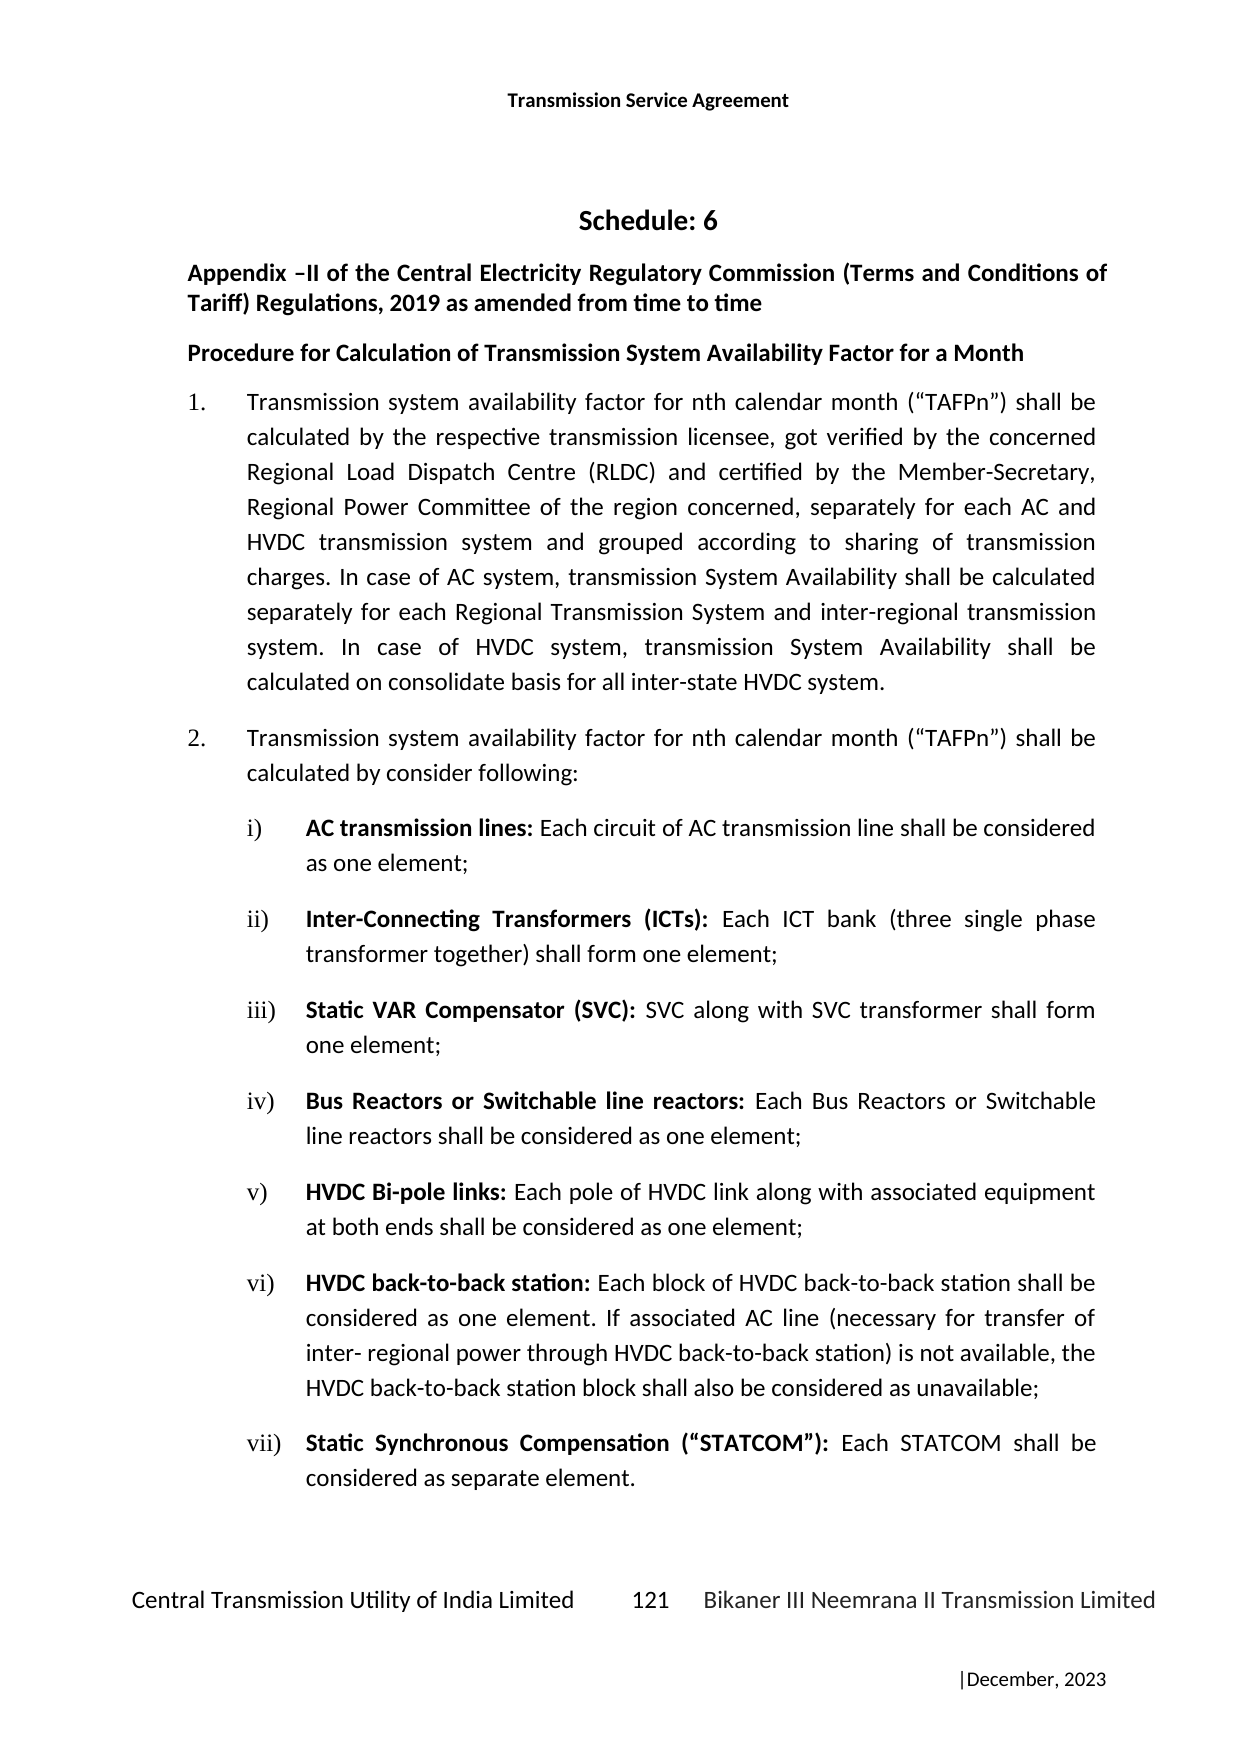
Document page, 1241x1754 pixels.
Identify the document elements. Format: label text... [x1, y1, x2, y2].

text Appendix –II of the Central Electricity Regulatory Commission (Terms and Conditions of Tariff) Regulations, 2019 as amended from time to time [187, 257, 1109, 318]
list Static VAR Compensator (SVC): SVC along with SVC transformer shall form one element; [247, 994, 1097, 1060]
list HVDC Bi-pole links: Each pole of HVDC link along with associated equipment at both ends shall be considered as one element; [247, 1176, 1097, 1241]
list Inter-Connecting Transformers (ICTs): Each ICT bank (three single phase transformer together) shall form one element; [247, 903, 1097, 969]
text Schedule: 6 [187, 202, 1109, 238]
list Transmission system availability factor for nth calendar month (“TAFPn”) shall be calculated by consider following: [187, 722, 1097, 787]
list Bus Reactors or Switchable line reactors: Each Bus Reactors or Switchable line reactors shall be considered as one element; [247, 1085, 1097, 1151]
list Static Synchronous Compensation (“STATCOM”): Each STATCOM shall be considered as separate element. [247, 1428, 1097, 1493]
list HVDC back-to-back station: Each block of HVDC back-to-back station shall be considered as one element. If associated AC line (necessary for transfer of inter- regional power through HVDC back-to-back station) is not available, the HVDC back-to-back station block shall also be considered as unavailable; [247, 1267, 1097, 1402]
text Procedure for Calculation of Transmission System Availability Factor for a Month [187, 337, 1109, 367]
list AC transmission lines: Each circuit of AC transmission line shall be considered as one element; [247, 813, 1097, 878]
list Transmission system availability factor for nth calendar month (“TAFPn”) shall be calculated by the respective transmission licensee, got verified by the concerned Regional Load Dispatch Centre (RLDC) and certified by the Member-Secretary, Regional Power Committee of the region concerned, separately for each AC and HVDC transmission system and grouped according to sharing of transmission charges. In case of AC system, transmission System Availability shall be calculated separately for each Regional Transmission System and inter-regional transmission system. In case of HVDC system, transmission System Availability shall be calculated on consolidate basis for all inter-state HVDC system. [187, 386, 1097, 696]
